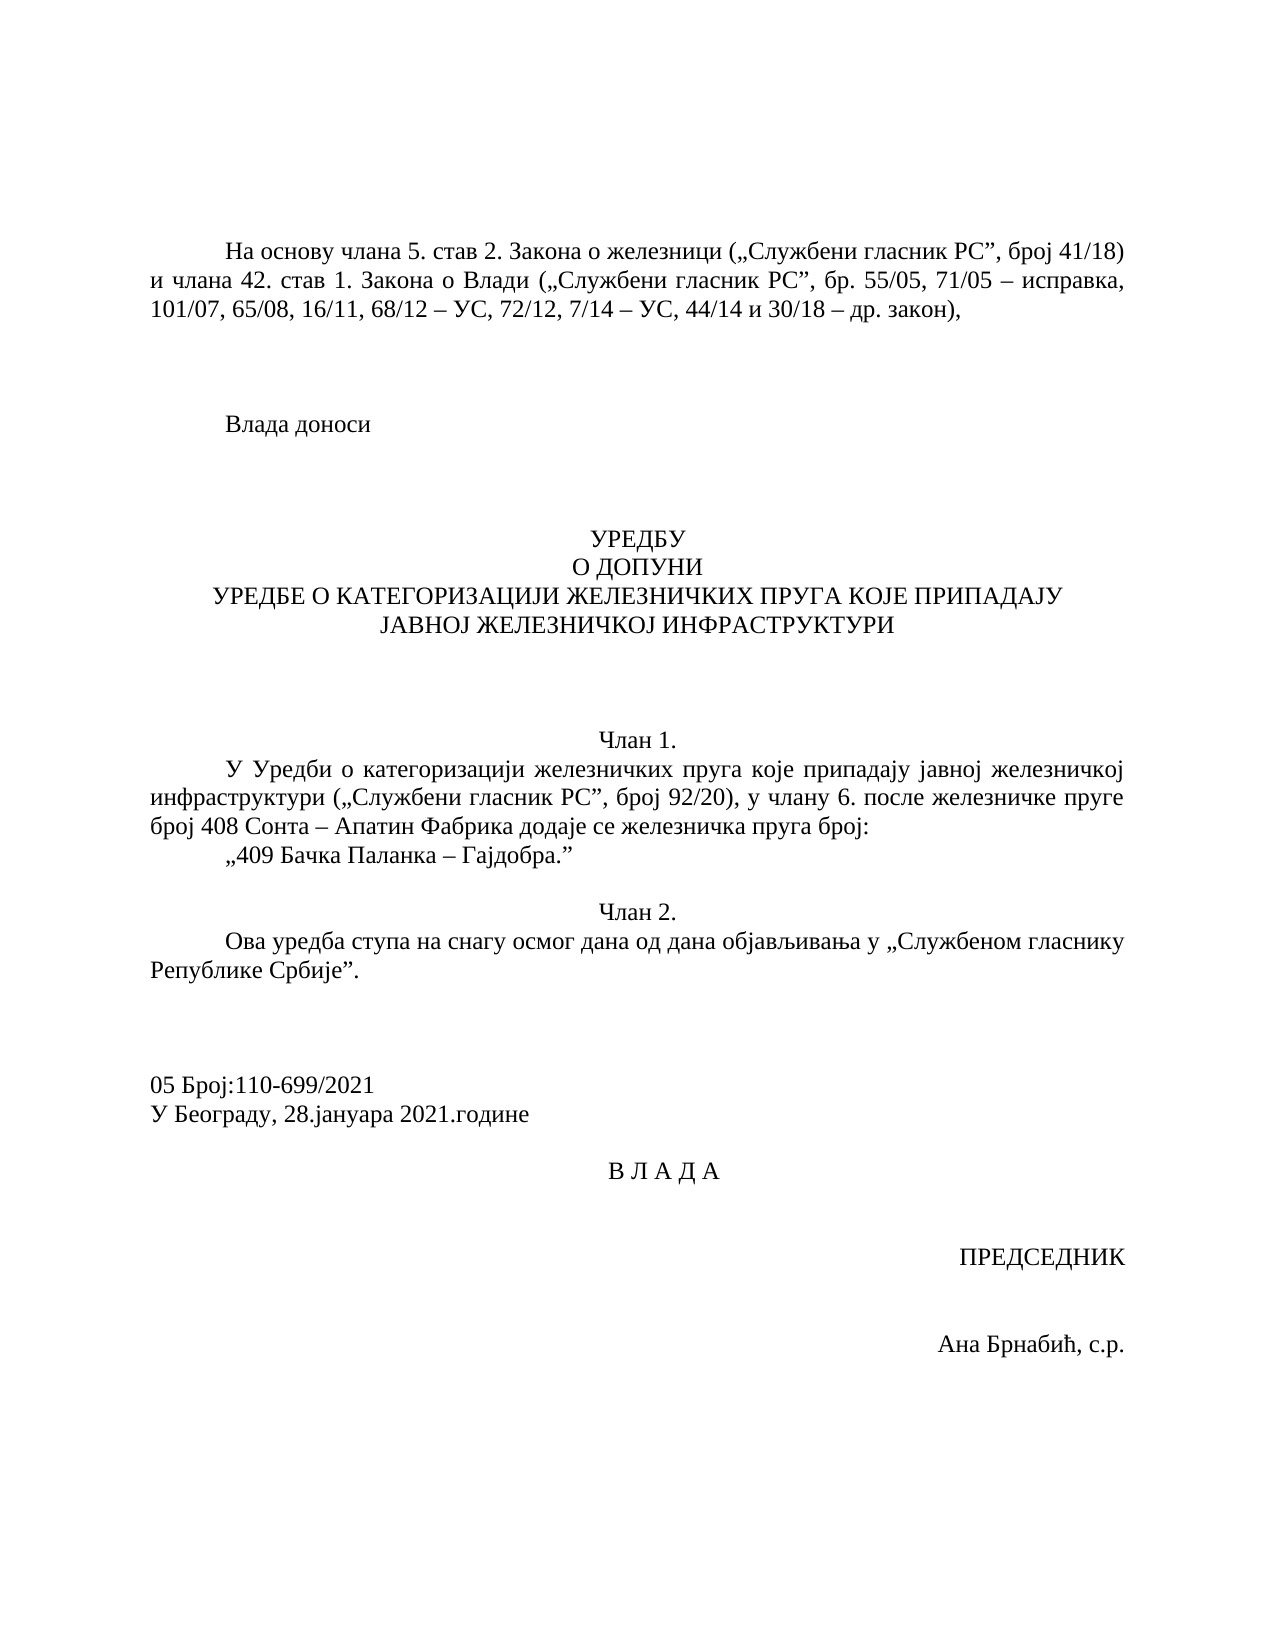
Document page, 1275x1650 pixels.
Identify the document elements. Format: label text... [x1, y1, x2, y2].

text В Л А Д А [150, 1156, 1125, 1185]
text ПРЕДСЕДНИК [750, 1242, 1125, 1271]
text У Београду, 28.јануара 2021.године [150, 1099, 1125, 1127]
text О ДОПУНИ [150, 552, 1125, 581]
text Члан 1. [150, 725, 1125, 754]
text 05 Број:110-699/2021 [150, 1070, 1125, 1099]
text ЈАВНОЈ ЖЕЛЕЗНИЧКОЈ ИНФРАСТРУКТУРИ [150, 610, 1125, 639]
text „409 Бачка Паланка – Гајдобра.” [150, 840, 1125, 869]
text Влада доноси [150, 409, 1125, 437]
text Ана Брнабић, с.р. [150, 1329, 1125, 1357]
text Ова уредба ступа на снагу осмог дана од дана објављивања у „Службеном гласнику Републике Србије”. [150, 926, 1125, 984]
text УРЕДБУ [150, 524, 1125, 552]
text На основу члана 5. став 2. Закона о железници („Службени гласник РС”, број 41/18) и члана 42. став 1. Закона о Влади („Службени гласник РСˮ, бр. 55/05, 71/05 – исправка, 101/07, 65/08, 16/11, 68/12 – УС, 72/12, 7/14 – УС, 44/14 и 30/18 – др. закон), [150, 236, 1125, 322]
text Члан 2. [150, 897, 1125, 926]
text УРЕДБЕ О КАТЕГОРИЗАЦИЈИ ЖЕЛЕЗНИЧКИХ ПРУГА КОЈЕ ПРИПАДАЈУ [150, 581, 1125, 610]
text У Уредби о категоризацији железничких пруга које припадају јавној железничкој инфраструктури („Службени гласник РС”, број 92/20), у члану 6. после железничке пруге број 408 Сонта – Апатин Фабрика додаје се железничка пруга број: [150, 754, 1125, 840]
